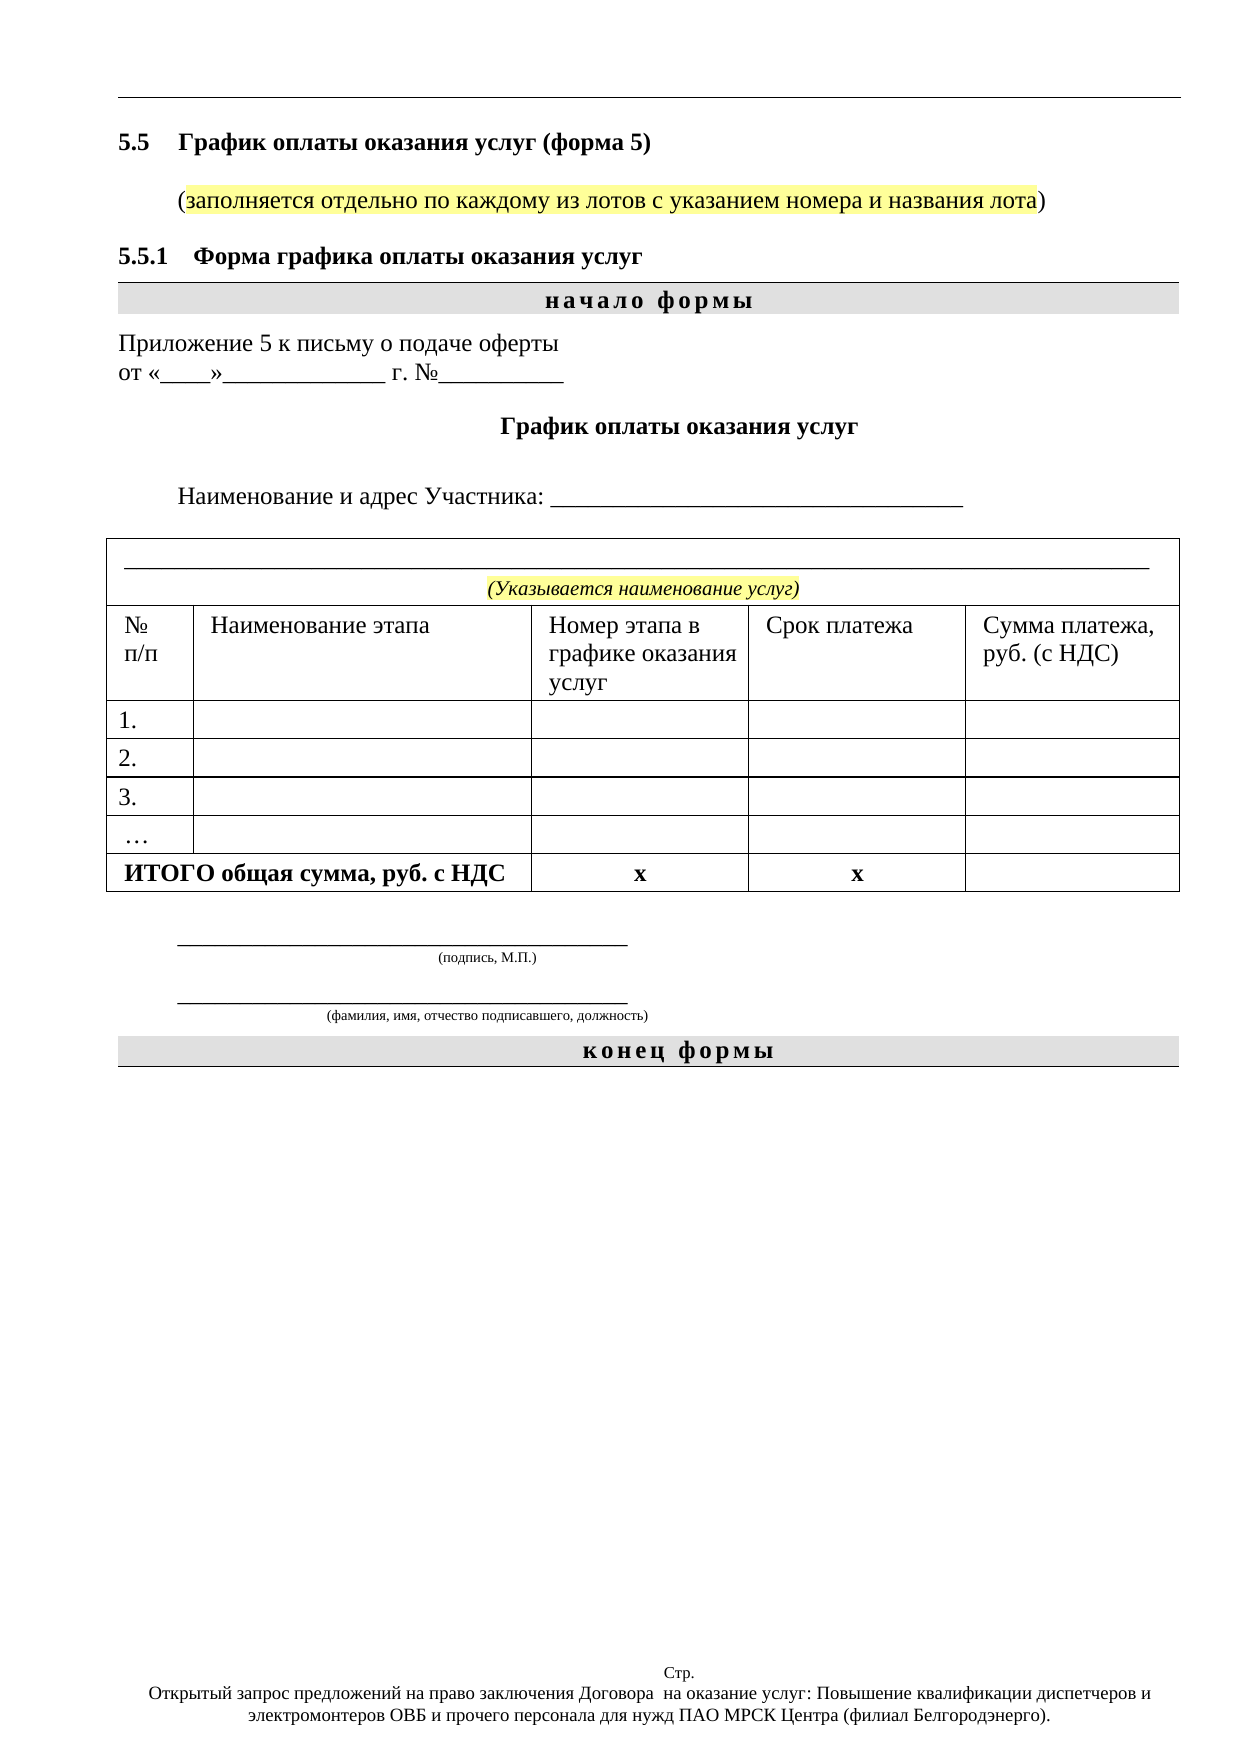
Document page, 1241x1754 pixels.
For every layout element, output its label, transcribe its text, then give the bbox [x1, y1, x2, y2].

table_cell [194, 739, 531, 776]
subtitle Форма графика оплаты оказания услуг [118, 241, 1181, 269]
text начало формы [118, 283, 1179, 314]
text ____________________________________ [118, 921, 1181, 949]
table_cell [966, 739, 1179, 776]
table_cell [532, 778, 748, 814]
table_cell [966, 701, 1179, 738]
table_header __________________________________________________________________________________ (Указывается наименование услуг) [107, 539, 1179, 604]
table_cell [966, 816, 1179, 853]
text конец формы [118, 1036, 1179, 1066]
table_cell [749, 701, 965, 738]
table_cell [749, 778, 965, 814]
table_cell [107, 739, 193, 776]
table_cell [107, 778, 193, 814]
table_cell [532, 701, 748, 738]
table_cell [194, 816, 531, 853]
subtitle График оплаты оказания услуг (форма 5) [118, 127, 1181, 156]
text Приложение 5 к письму о подаче оферты от «____»_____________ г. №__________ [118, 328, 1181, 386]
text (фамилия, имя, отчество подписавшего, должность) [118, 1007, 797, 1036]
text График оплаты оказания услуг [118, 411, 1181, 439]
table_cell х [749, 854, 965, 891]
table_cell Номер этапа в графике оказания услуг [532, 606, 748, 700]
table_cell [966, 778, 1179, 814]
table_cell № п/п [107, 606, 193, 700]
table_cell [749, 816, 965, 853]
text ____________________________________ [118, 978, 1181, 1007]
table_cell [532, 739, 748, 776]
table_cell [107, 701, 193, 738]
table_cell [749, 739, 965, 776]
table_cell [966, 854, 1179, 891]
table_cell Наименование этапа [194, 606, 531, 700]
table_cell Сумма платежа, руб. (с НДС) [966, 606, 1179, 700]
table_cell [194, 778, 531, 814]
table_cell ИТОГО общая сумма, руб. с НДС [107, 854, 531, 891]
table_cell х [532, 854, 748, 891]
table_cell Срок платежа [749, 606, 965, 700]
table_cell [194, 701, 531, 738]
table_cell [532, 816, 748, 853]
text Наименование и адрес Участника: _________________________________ [118, 481, 1181, 509]
text (подпись, М.П.) [118, 949, 797, 978]
table_cell … [107, 816, 193, 853]
